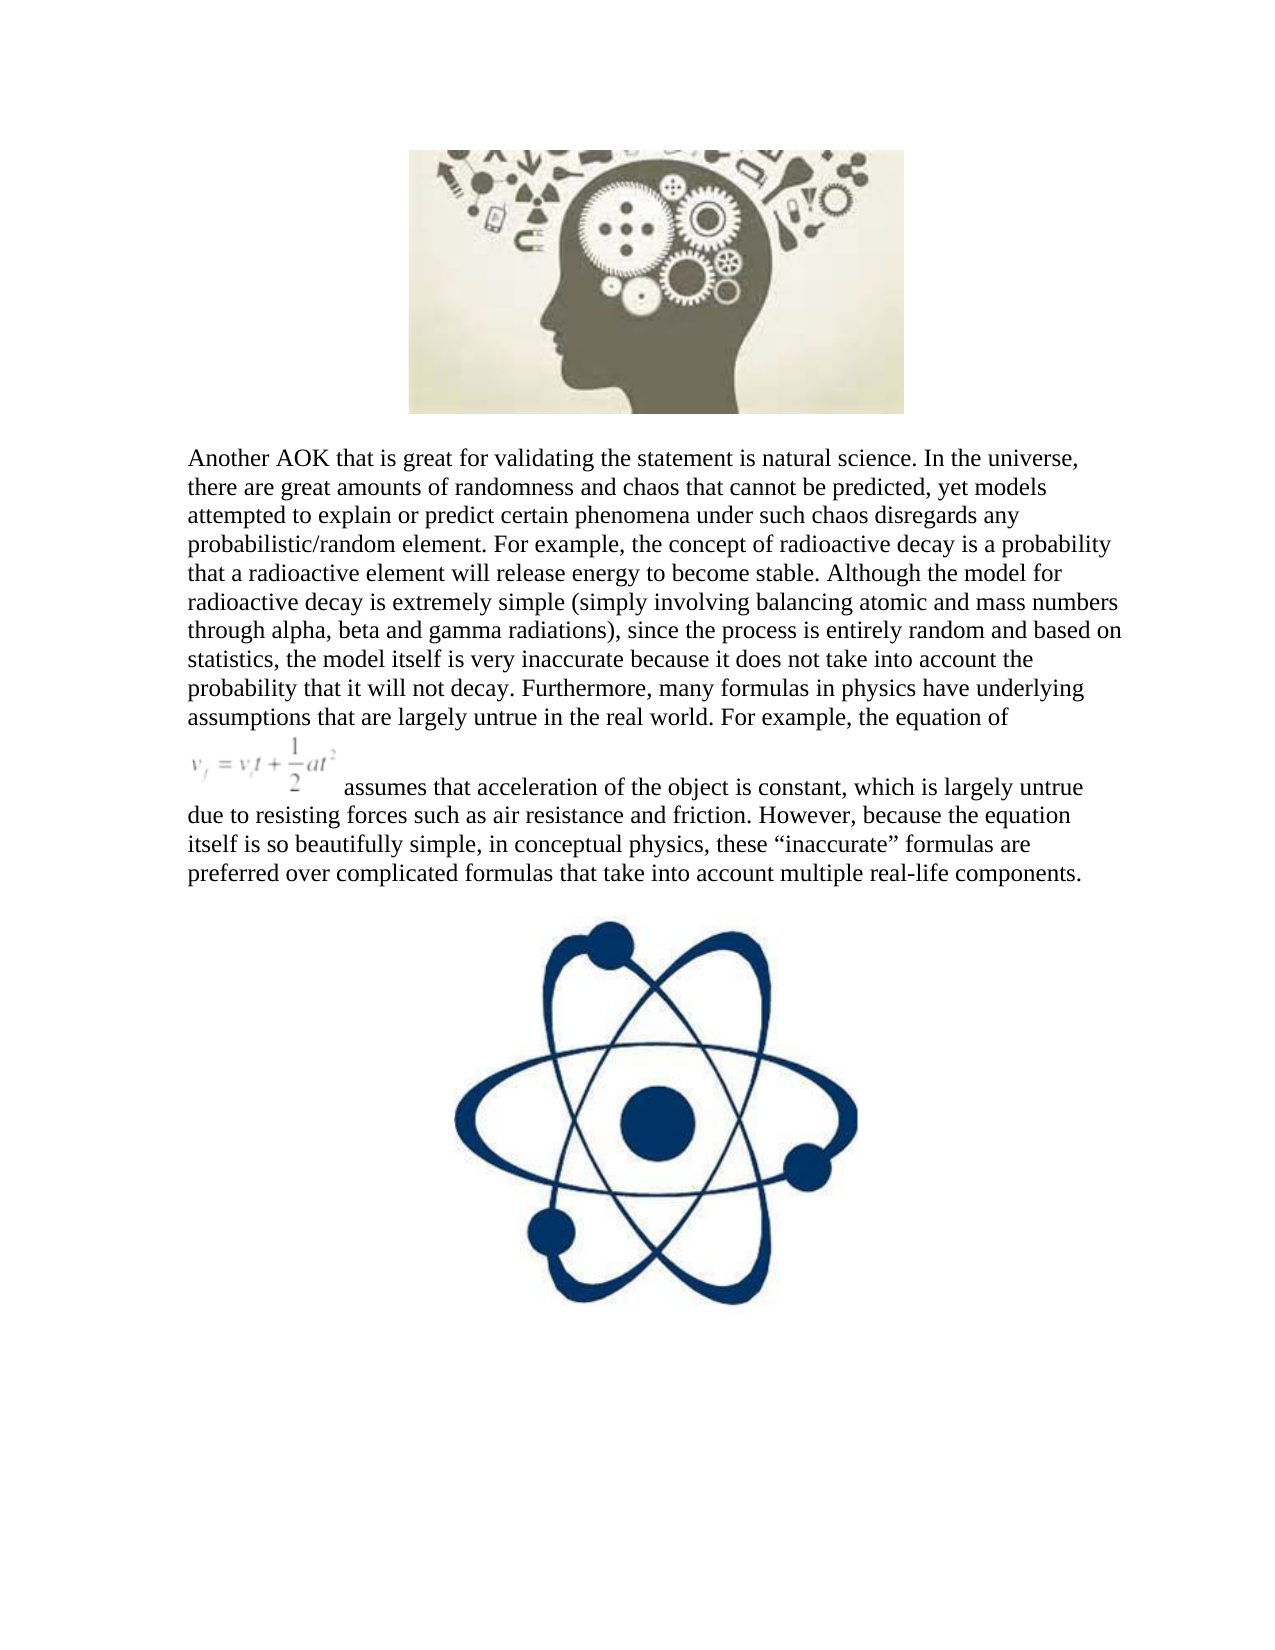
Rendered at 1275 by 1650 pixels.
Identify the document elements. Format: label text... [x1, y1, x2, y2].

picture [454, 915, 859, 1316]
text Another AOK that is great for validating the statement is natural science. In the universe, there are great amounts of randomness and chaos that cannot be predicted, yet models attempted to explain or predict certain phenomena under such chaos disregards any probabilistic/random element. For example, the concept of radioactive decay is a probability that a radioactive element will release energy to become stable. Although the model for radioactive decay is extremely simple (simply involving balancing atomic and mass numbers through alpha, beta and gamma radiations), since the process is entirely random and based on statistics, the model itself is very inaccurate because it does not take into account the probability that it will not decay. Furthermore, many formulas in physics have underlying assumptions that are largely untrue in the real world. For example, the equation of assumes that acceleration of the object is constant, which is largely untrue due to resisting forces such as air resistance and friction. However, because the equation itself is so beautifully simple, in conceptual physics, these “inaccurate” formulas are preferred over complicated formulas that take into account multiple real-life components. [187, 443, 1125, 887]
picture [408, 150, 904, 414]
